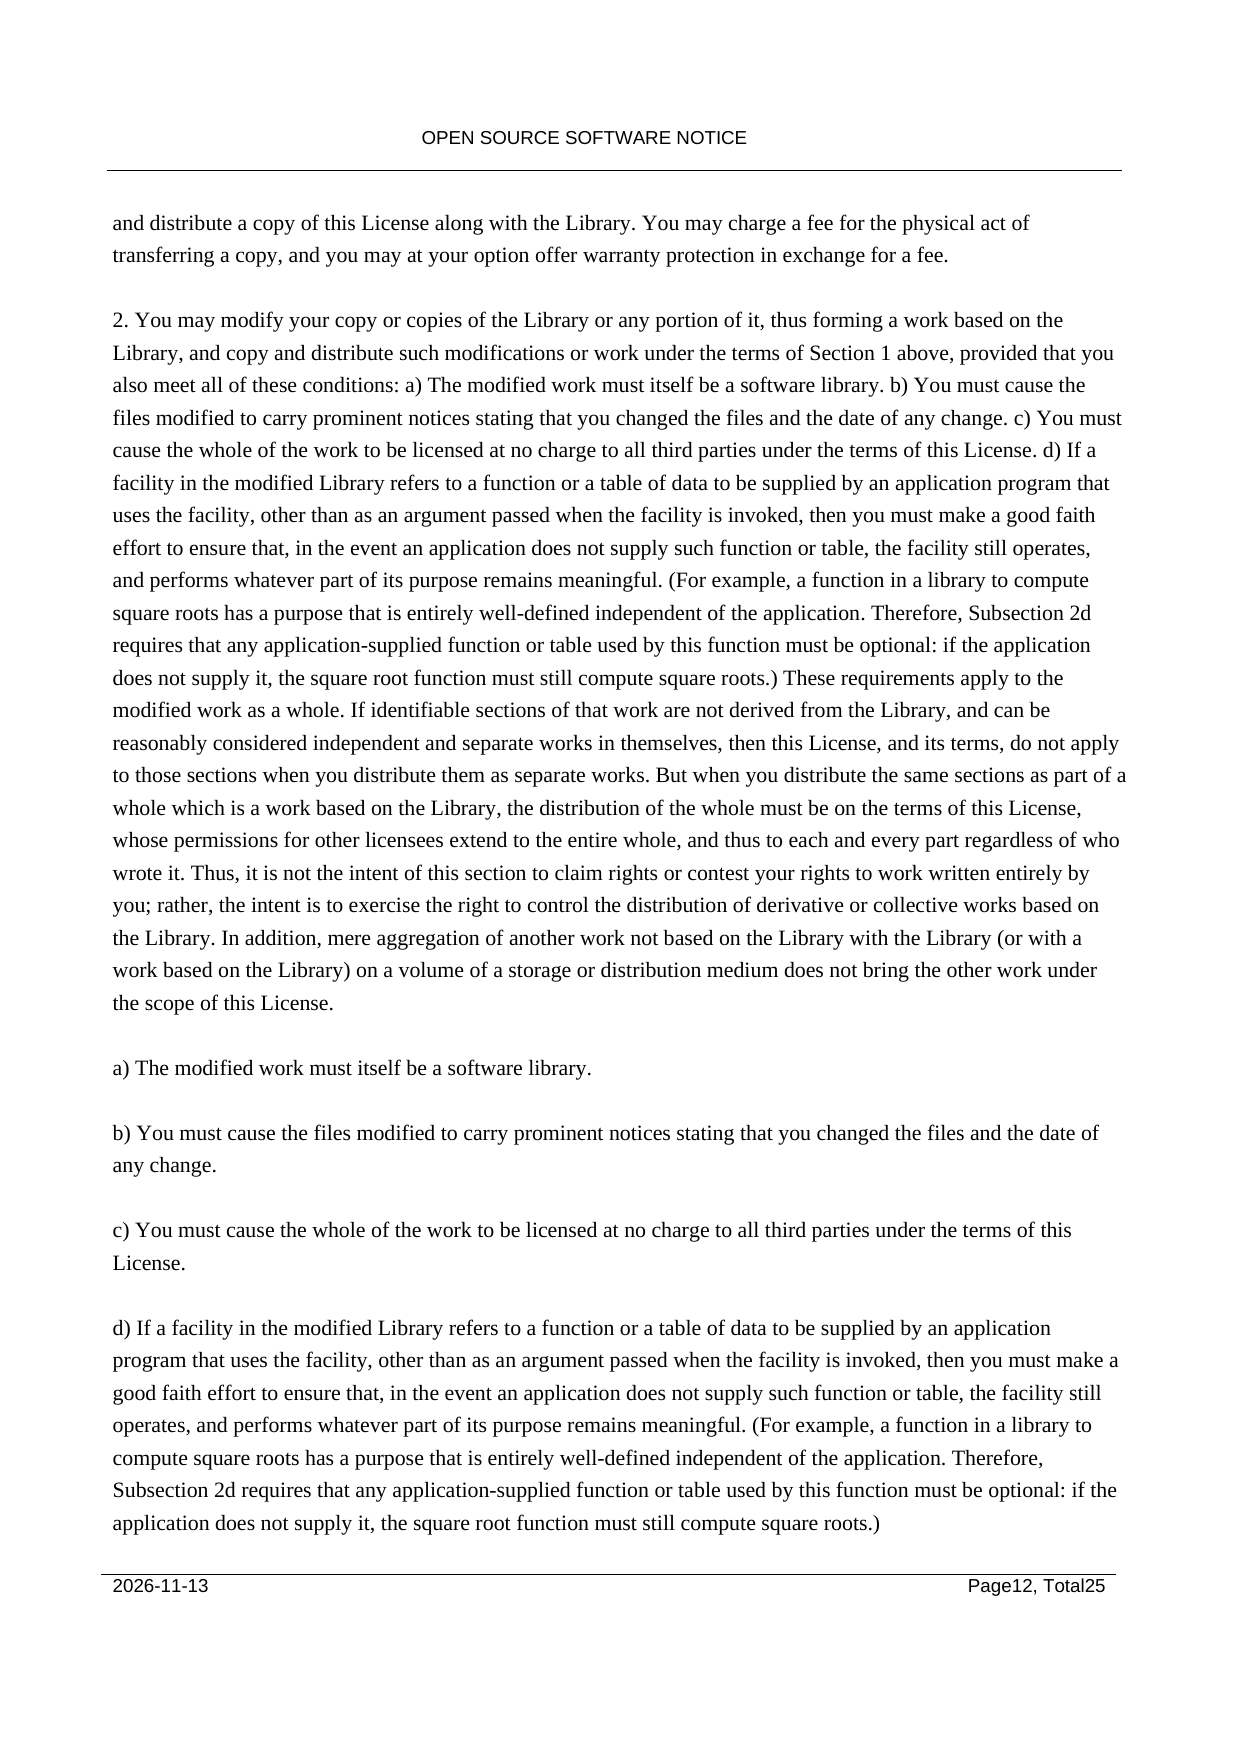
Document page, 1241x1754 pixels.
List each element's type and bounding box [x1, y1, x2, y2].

text [112, 206, 1128, 1539]
